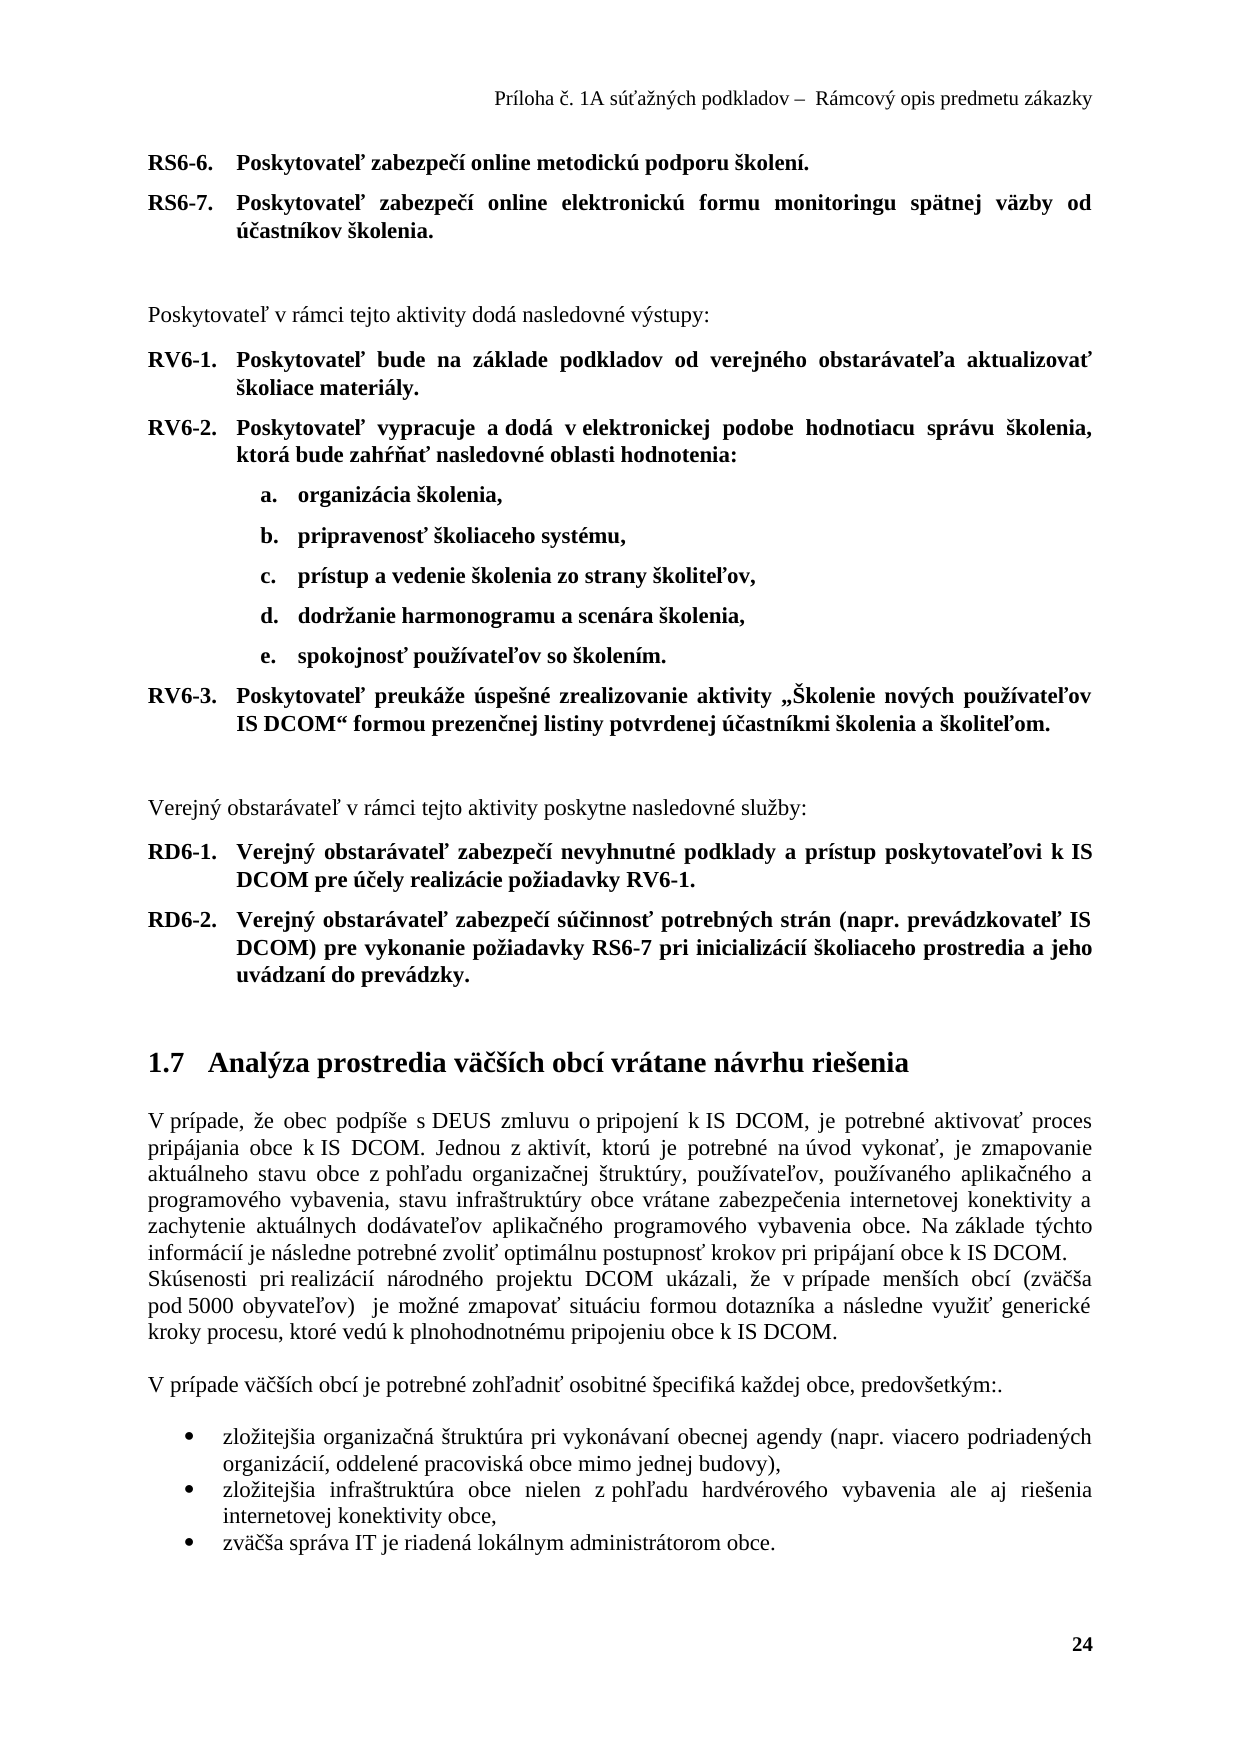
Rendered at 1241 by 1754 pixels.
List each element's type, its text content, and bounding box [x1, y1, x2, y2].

list Poskytovateľ zabezpečí online metodickú podporu školení. [148, 149, 1093, 176]
text Verejný obstarávateľ v rámci tejto aktivity poskytne nasledovné služby: [148, 794, 1093, 820]
list Poskytovateľ vypracuje a dodá v elektronickej podobe hodnotiacu správu školenia, ktorá bude zahŕňať nasledovné oblasti hodnotenia: [148, 414, 1093, 468]
list Poskytovateľ bude na základe podkladov od verejného obstarávateľa aktualizovať školiace materiály. [148, 346, 1093, 400]
list Poskytovateľ zabezpečí online elektronickú formu monitoringu spätnej väzby od účastníkov školenia. [148, 189, 1093, 243]
text Poskytovateľ v rámci tejto aktivity dodá nasledovné výstupy: [148, 302, 1093, 328]
list organizácia školenia, [260, 482, 1093, 508]
list zložitejšia organizačná štruktúra pri vykonávaní obecnej agendy (napr. viacero podriadených organizácií, oddelené pracoviská obce mimo jednej budovy), [185, 1423, 1093, 1476]
list dodržanie harmonogramu a scenára školenia, [260, 602, 1093, 628]
list pripravenosť školiaceho systému, [260, 522, 1093, 548]
list Verejný obstarávateľ zabezpečí súčinnosť potrebných strán (napr. prevádzkovateľ IS DCOM) pre vykonanie požiadavky RS6-7 pri inicializácií školiaceho prostredia a jeho uvádzaní do prevádzky. [148, 906, 1093, 988]
list prístup a vedenie školenia zo strany školiteľov, [260, 562, 1093, 588]
text V prípade väčších obcí je potrebné zohľadniť osobitné špecifiká každej obce, predovšetkým:. [148, 1371, 1093, 1397]
list spokojnosť používateľov so školením. [260, 642, 1093, 668]
subtitle Analýza prostredia väčších obcí vrátane návrhu riešenia [148, 1046, 1093, 1079]
list Verejný obstarávateľ zabezpečí nevyhnutné podklady a prístup poskytovateľovi k IS DCOM pre účely realizácie požiadavky RV6-1. [148, 838, 1093, 892]
text Skúsenosti pri realizácií národného projektu DCOM ukázali, že v prípade menších obcí (zväčša pod 5000 obyvateľov) je možné zmapovať situáciu formou dotazníka a následne využiť generické kroky procesu, ktoré vedú k plnohodnotnému pripojeniu obce k IS DCOM. [148, 1265, 1093, 1344]
list zväčša správa IT je riadená lokálnym administrátorom obce. [185, 1529, 1093, 1555]
text V prípade, že obec podpíše s DEUS zmluvu o pripojení k IS DCOM, je potrebné aktivovať proces pripájania obce k IS DCOM. Jednou z aktivít, ktorú je potrebné na úvod vykonať, je zmapovanie aktuálneho stavu obce z pohľadu organizačnej štruktúry, používateľov, používaného aplikačného a programového vybavenia, stavu infraštruktúry obce vrátane zabezpečenia internetovej konektivity a zachytenie aktuálnych dodávateľov aplikačného programového vybavenia obce. Na základe týchto informácií je následne potrebné zvoliť optimálnu postupnosť krokov pri pripájaní obce k IS DCOM. [148, 1107, 1093, 1265]
list Poskytovateľ preukáže úspešné zrealizovanie aktivity „Školenie nových používateľov IS DCOM“ formou prezenčnej listiny potvrdenej účastníkmi školenia a školiteľom. [148, 682, 1093, 736]
list zložitejšia infraštruktúra obce nielen z pohľadu hardvérového vybavenia ale aj riešenia internetovej konektivity obce, [185, 1476, 1093, 1529]
